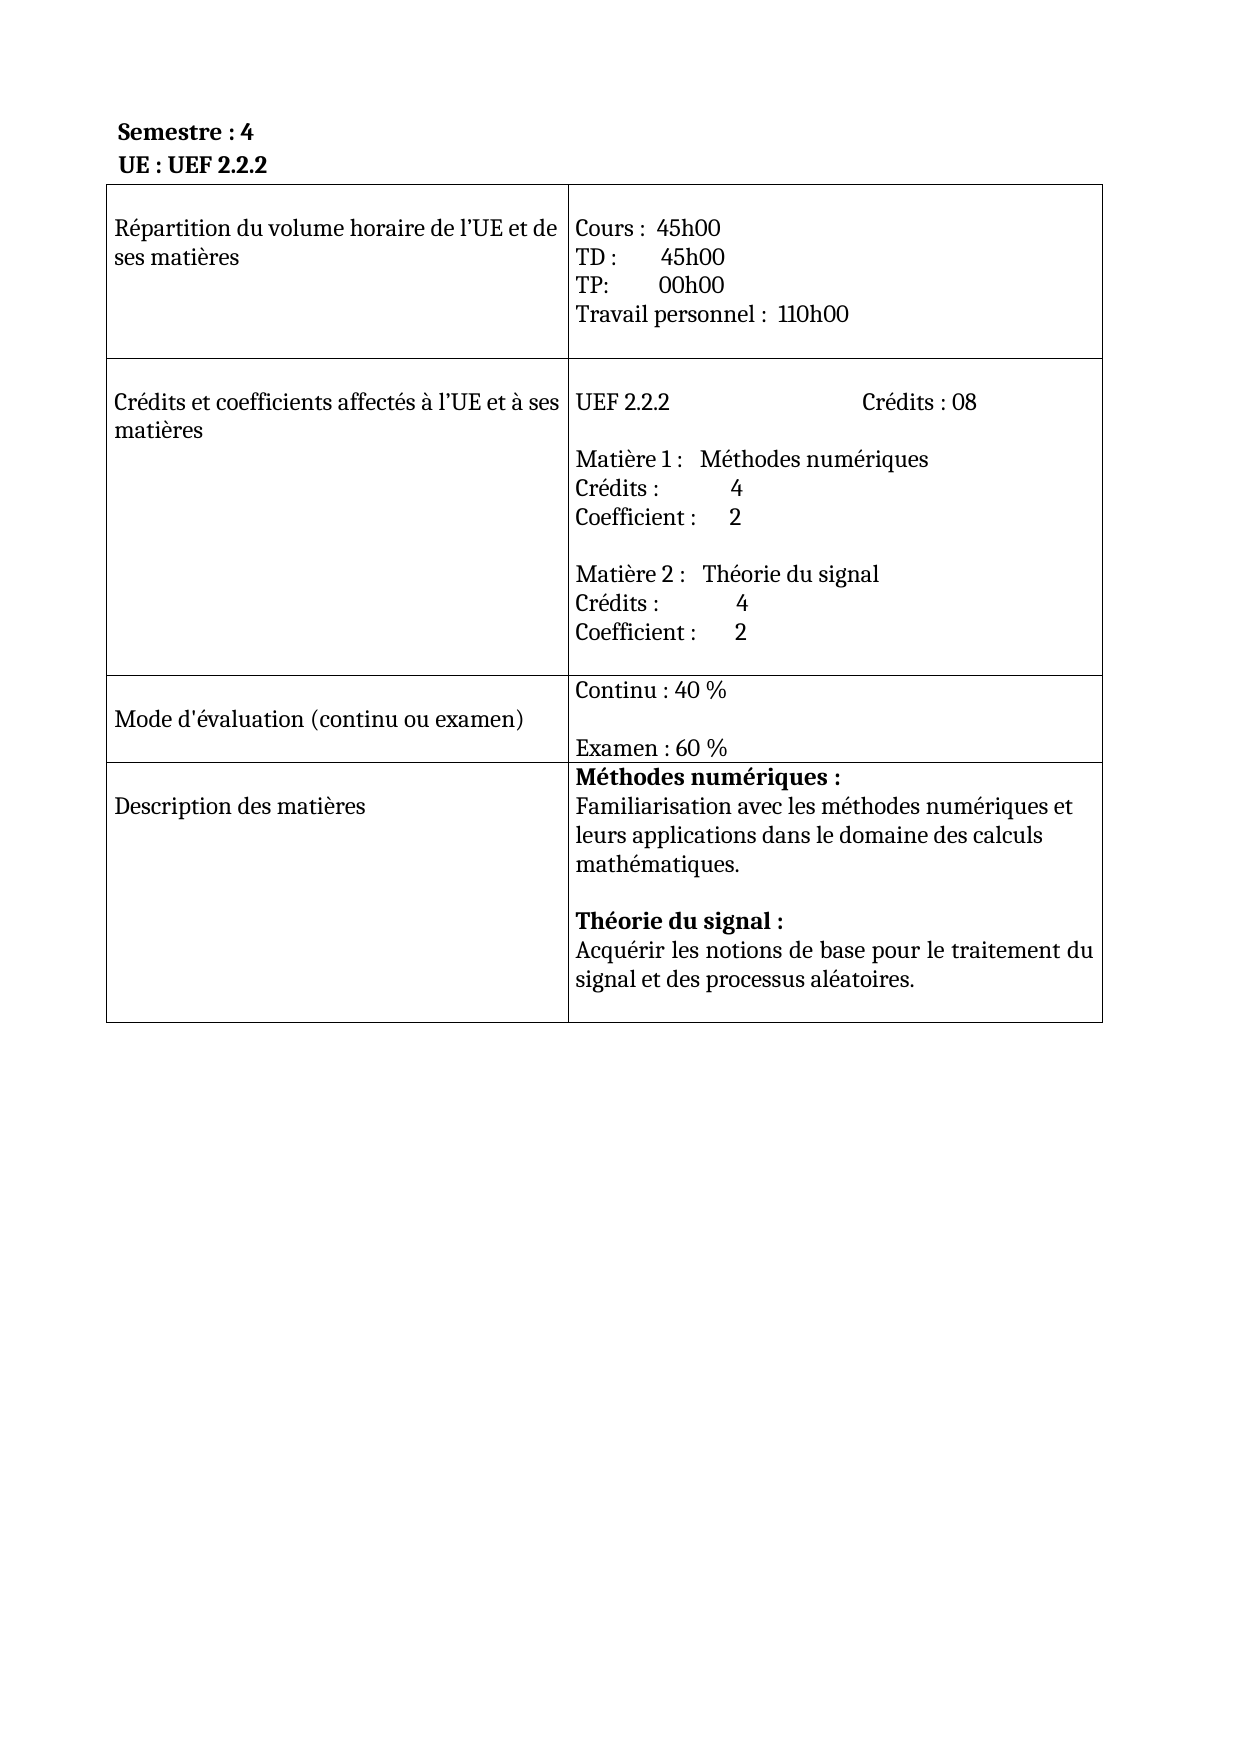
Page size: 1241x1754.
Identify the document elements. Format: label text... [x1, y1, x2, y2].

table_cell Crédits et coefficients affectés à l’UE et à ses matières [107, 359, 568, 675]
text UE : UEF 2.2.2 [118, 151, 1122, 180]
text Semestre : 4 [118, 118, 1122, 147]
table_cell Description des matières [107, 763, 568, 1022]
table_header Répartition du volume horaire de l’UE et de ses matières [107, 185, 568, 358]
table_cell UEF 2.2.2 Crédits : 08 Matière 1 : Méthodes numériques Crédits : 4 Coefficient : 2 Matière 2 : Théorie du signal Crédits : 4 Coefficient : 2 [569, 359, 1102, 675]
table_cell Continu : 40 % Examen : 60 % [569, 676, 1102, 762]
table_header Cours : 45h00 TD : 45h00 TP: 00h00 Travail personnel : 110h00 [569, 185, 1102, 358]
table_cell Mode d'évaluation (continu ou examen) [107, 676, 568, 762]
table_cell Méthodes numériques : Familiarisation avec les méthodes numériques et leurs applications dans le domaine des calculs mathématiques. Théorie du signal : Acquérir les notions de base pour le traitement du signal et des processus aléatoires. [569, 763, 1102, 1022]
